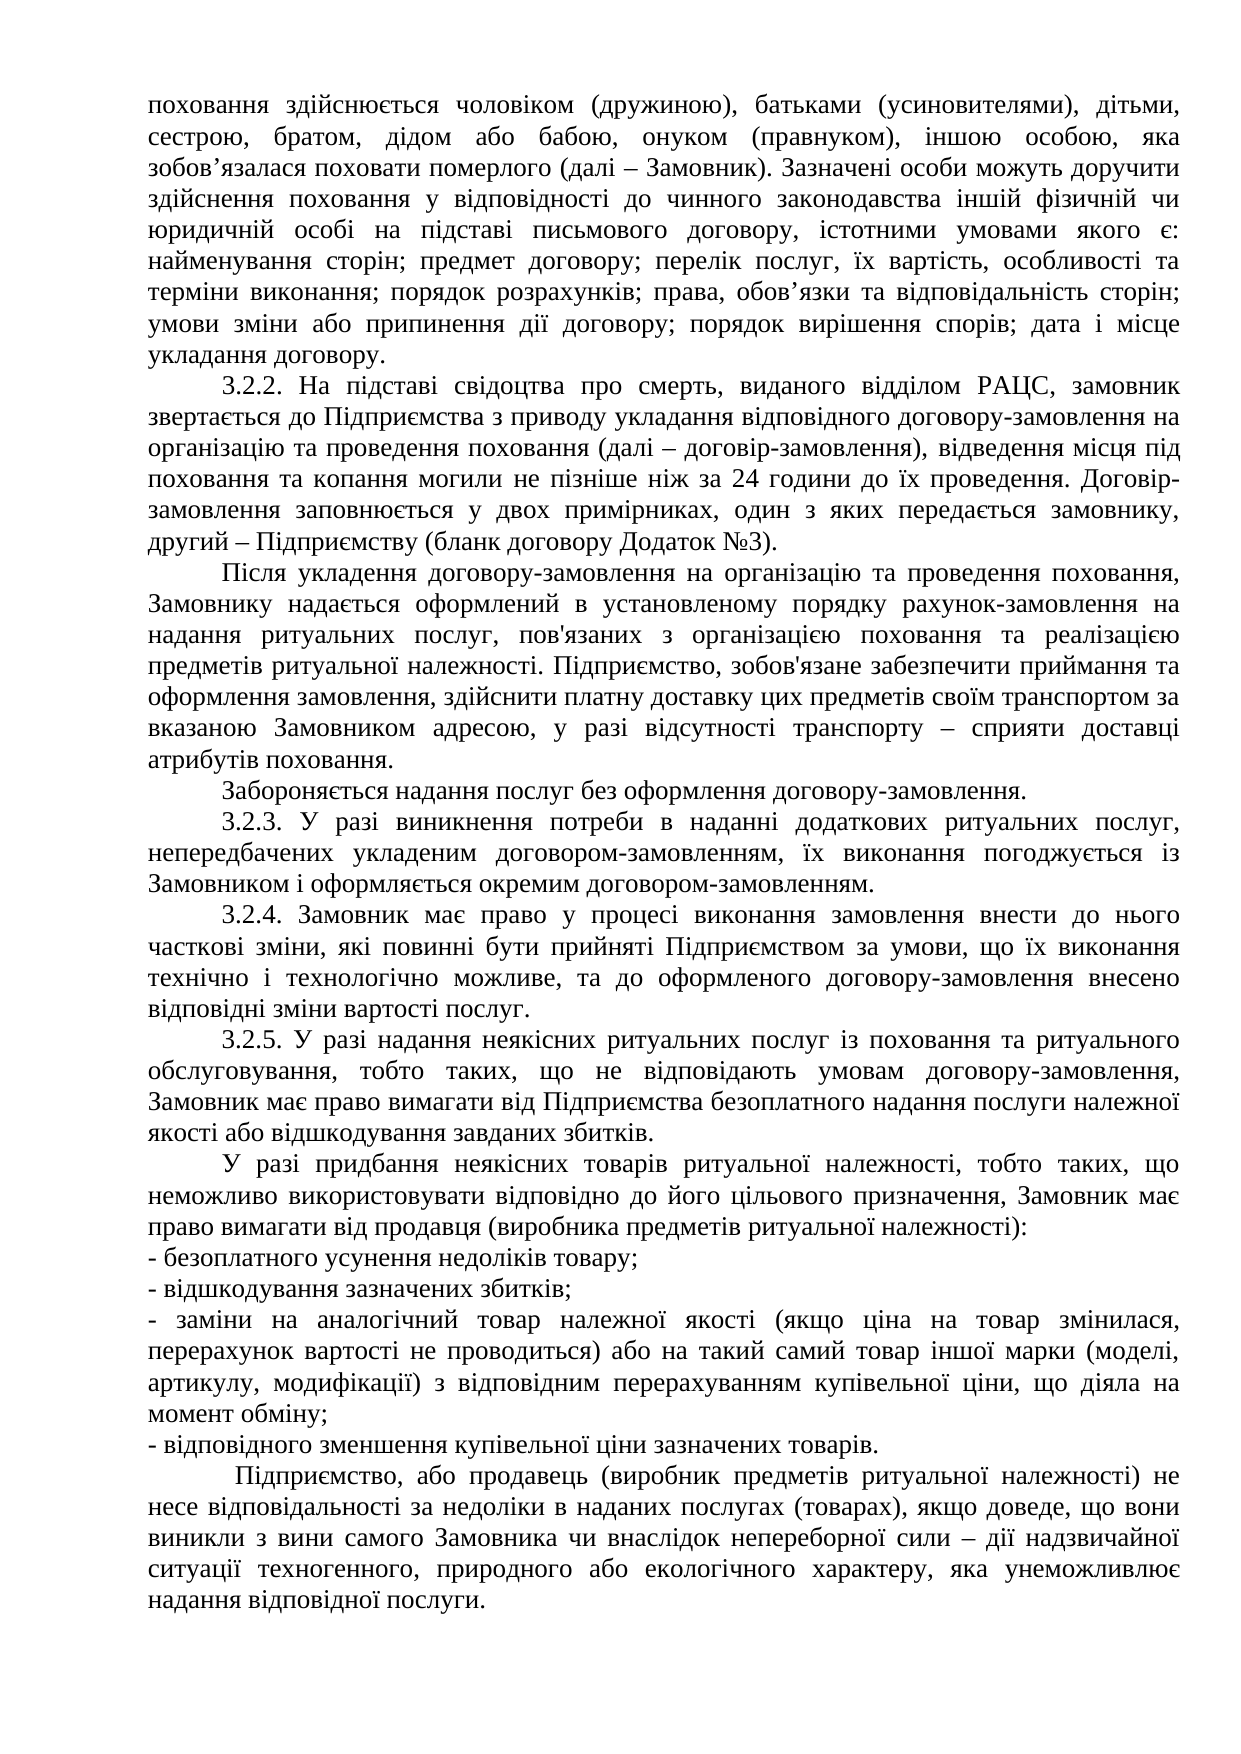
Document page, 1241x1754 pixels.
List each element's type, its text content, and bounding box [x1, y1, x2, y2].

text - відповідного зменшення купівельної ціни зазначених товарів. [148, 1428, 1181, 1459]
list 3.2.2. На підставі свідоцтва про смерть, виданого відділом РАЦС, замовник звертається до Підприємства з приводу укладання відповідного договору-замовлення на організацію та проведення поховання (далі – договір-замовлення), відведення місця під поховання та копання могили не пізніше ніж за 24 години до їх проведення. Договір-замовлення заповнюється у двох примірниках, один з яких передається замовнику, другий – Підприємству (бланк договору Додаток №3). [148, 369, 1181, 556]
text - безоплатного усунення недоліків товару; [148, 1241, 1181, 1272]
text У разі придбання неякісних товарів ритуальної належності, тобто таких, що неможливо використовувати відповідно до його цільового призначення, Замовник має право вимагати від продавця (виробника предметів ритуальної належності): [148, 1148, 1181, 1241]
text - відшкодування зазначених збитків; [148, 1272, 1181, 1303]
text 3.2.3. У разі виникнення потреби в наданні додаткових ритуальних послуг, непередбачених укладеним договором-замовленням, їх виконання погоджується із Замовником і оформляється окремим договором-замовленням. [148, 805, 1181, 898]
text Забороняється надання послуг без оформлення договору-замовлення. [148, 774, 1181, 805]
text 3.2.4. Замовник має право у процесі виконання замовлення внести до нього часткові зміни, які повинні бути прийняті Підприємством за умови, що їх виконання технічно і технологічно можливе, та до оформленого договору-замовлення внесено відповідні зміни вартості послуг. [148, 898, 1181, 1023]
text Підприємство, або продавець (виробник предметів ритуальної належності) не несе відповідальності за недоліки в наданих послугах (товарах), якщо доведе, що вони виникли з вини самого Замовника чи внаслідок непереборної сили – дії надзвичайної ситуації техногенного, природного або екологічного характеру, яка унеможливлює надання відповідної послуги. [148, 1459, 1181, 1615]
text - заміни на аналогічний товар належної якості (якщо ціна на товар змінилася, перерахунок вартості не проводиться) або на такий самий товар іншої марки (моделі, артикулу, модифікації) з відповідним перерахуванням купівельної ціни, що діяла на момент обміну; [148, 1303, 1181, 1428]
text Після укладення договору-замовлення на організацію та проведення поховання, Замовнику надається оформлений в установленому порядку рахунок-замовлення на надання ритуальних послуг, пов'язаних з організацією поховання та реалізацією предметів ритуальної належності. Підприємство, зобов'язане забезпечити приймання та оформлення замовлення, здійснити платну доставку цих предметів своїм транспортом за вказаною Замовником адресою, у разі відсутності транспорту – сприяти доставці атрибутів поховання. [148, 556, 1181, 774]
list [148, 89, 1181, 369]
text 3.2.5. У разі надання неякісних ритуальних послуг із поховання та ритуального обслуговування, тобто таких, що не відповідають умовам договору-замовлення, Замовник має право вимагати від Підприємства безоплатного надання послуги належної якості або відшкодування завданих збитків. [148, 1023, 1181, 1148]
